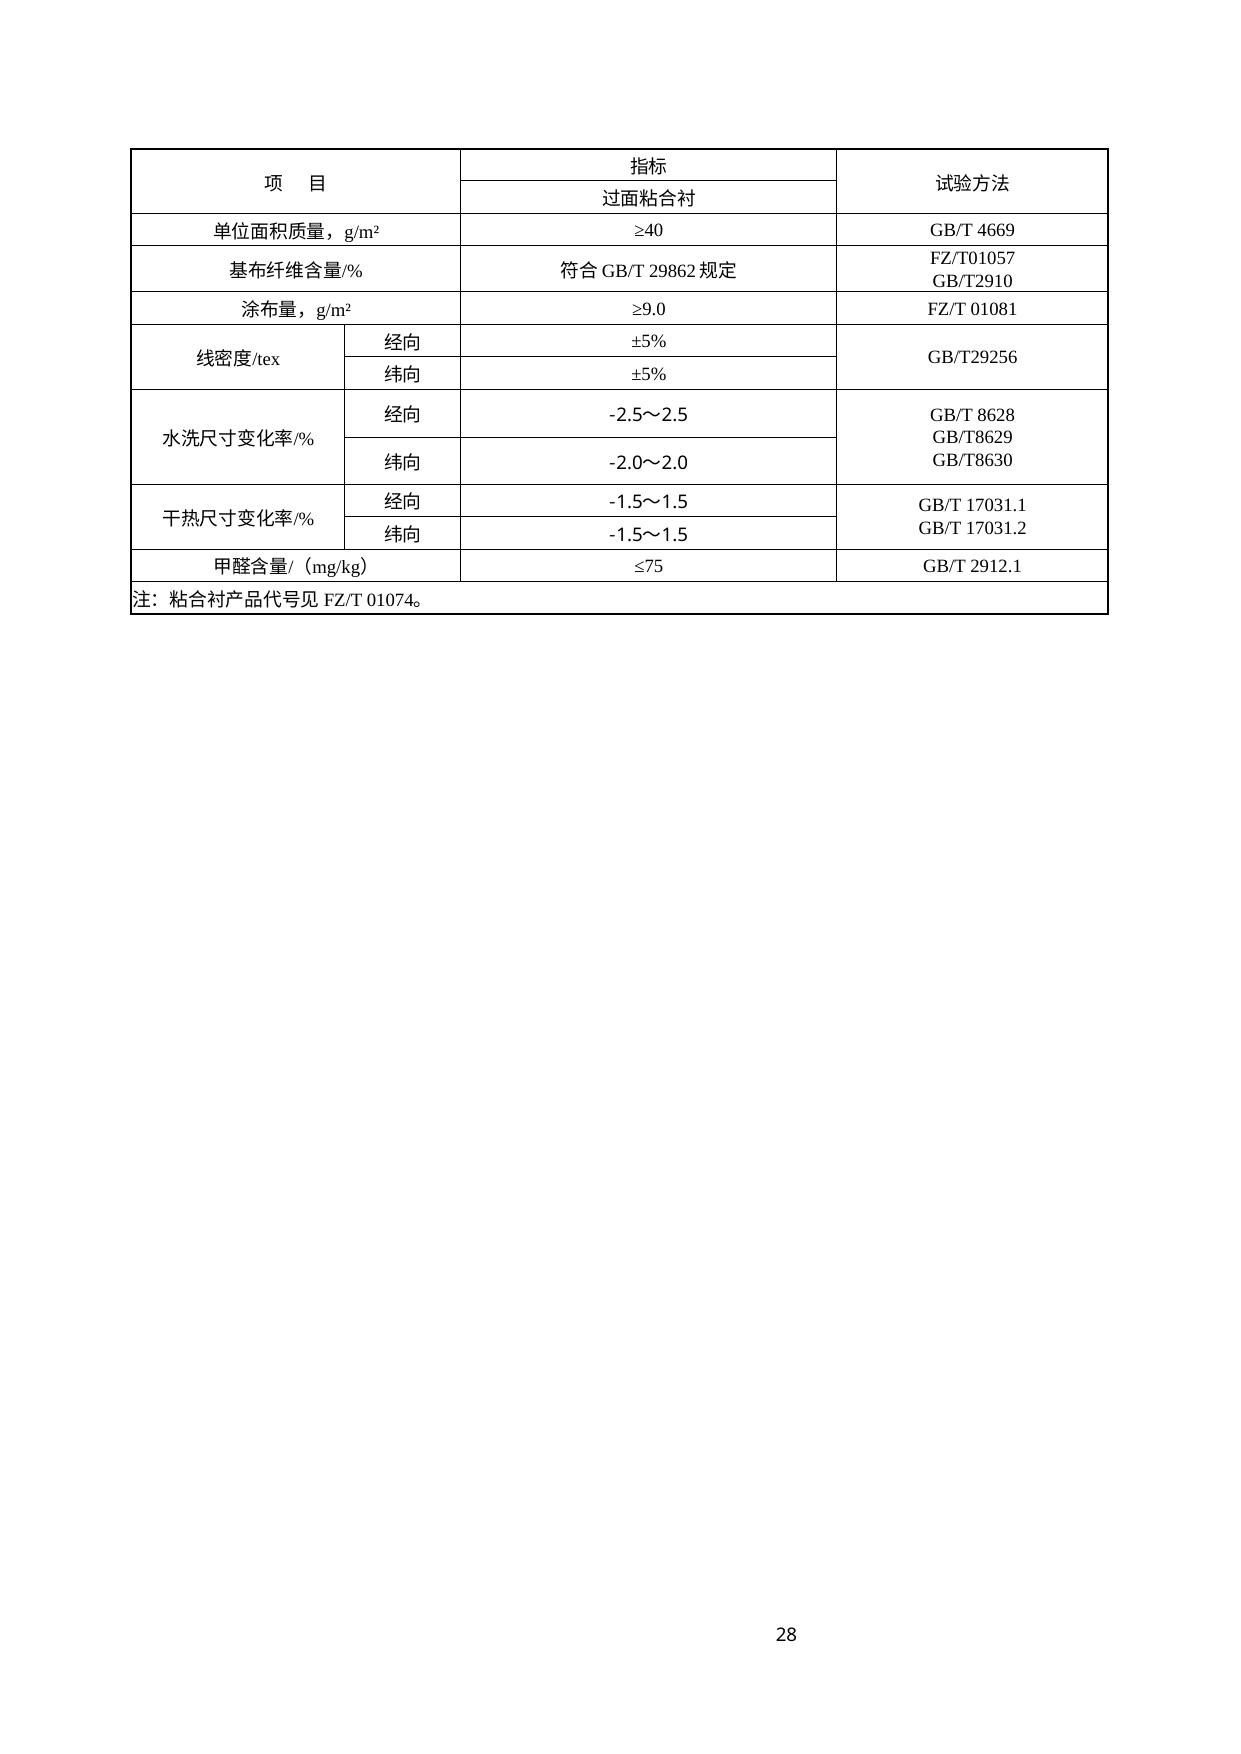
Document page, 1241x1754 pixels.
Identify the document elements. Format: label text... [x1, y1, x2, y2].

table_cell -1.5～1.5 [461, 517, 836, 548]
table_cell 经向 [345, 485, 460, 516]
table_header 指标 [461, 150, 836, 180]
table_cell -2.5～2.5 [461, 390, 836, 437]
table_cell 纬向 [345, 438, 460, 483]
table_cell GB/T 8628 GB/T8629 GB/T8630 [837, 390, 1107, 483]
table_header 试验方法 [837, 150, 1107, 213]
table_cell -2.0～2.0 [461, 438, 836, 483]
table_cell 经向 [345, 390, 460, 437]
table_cell 涂布量，g/m² [132, 292, 460, 324]
table_cell ≤75 [461, 550, 836, 581]
table_cell GB/T 4669 [837, 214, 1107, 245]
table_cell 基布纤维含量/% [132, 246, 460, 291]
table_cell 水洗尺寸变化率/% [132, 390, 344, 483]
table_cell FZ/T01057 GB/T2910 [837, 246, 1107, 291]
table_cell FZ/T 01081 [837, 292, 1107, 324]
table_cell 纬向 [345, 517, 460, 548]
table_cell 纬向 [345, 357, 460, 388]
table_cell 注：粘合衬产品代号见 FZ/T 01074。 [132, 582, 1107, 613]
table_cell 单位面积质量，g/m² [132, 214, 460, 245]
table_cell 经向 [345, 325, 460, 356]
table_cell 过面粘合衬 [461, 181, 836, 213]
table_cell GB/T29256 [837, 325, 1107, 388]
table_cell ±5% [461, 357, 836, 388]
table_cell 甲醛含量/（mg/kg） [132, 550, 460, 581]
table_cell ±5% [461, 325, 836, 356]
table_cell -1.5～1.5 [461, 485, 836, 516]
table_header 项 目 [132, 150, 460, 213]
table_cell 干热尺寸变化率/% [132, 485, 344, 548]
table_cell 线密度/tex [132, 325, 344, 388]
table_cell ≥9.0 [461, 292, 836, 324]
table_cell GB/T 2912.1 [837, 550, 1107, 581]
table_cell 符合GB/T 29862规定 [461, 246, 836, 291]
table_cell ≥40 [461, 214, 836, 245]
table_cell GB/T 17031.1 GB/T 17031.2 [837, 485, 1107, 548]
